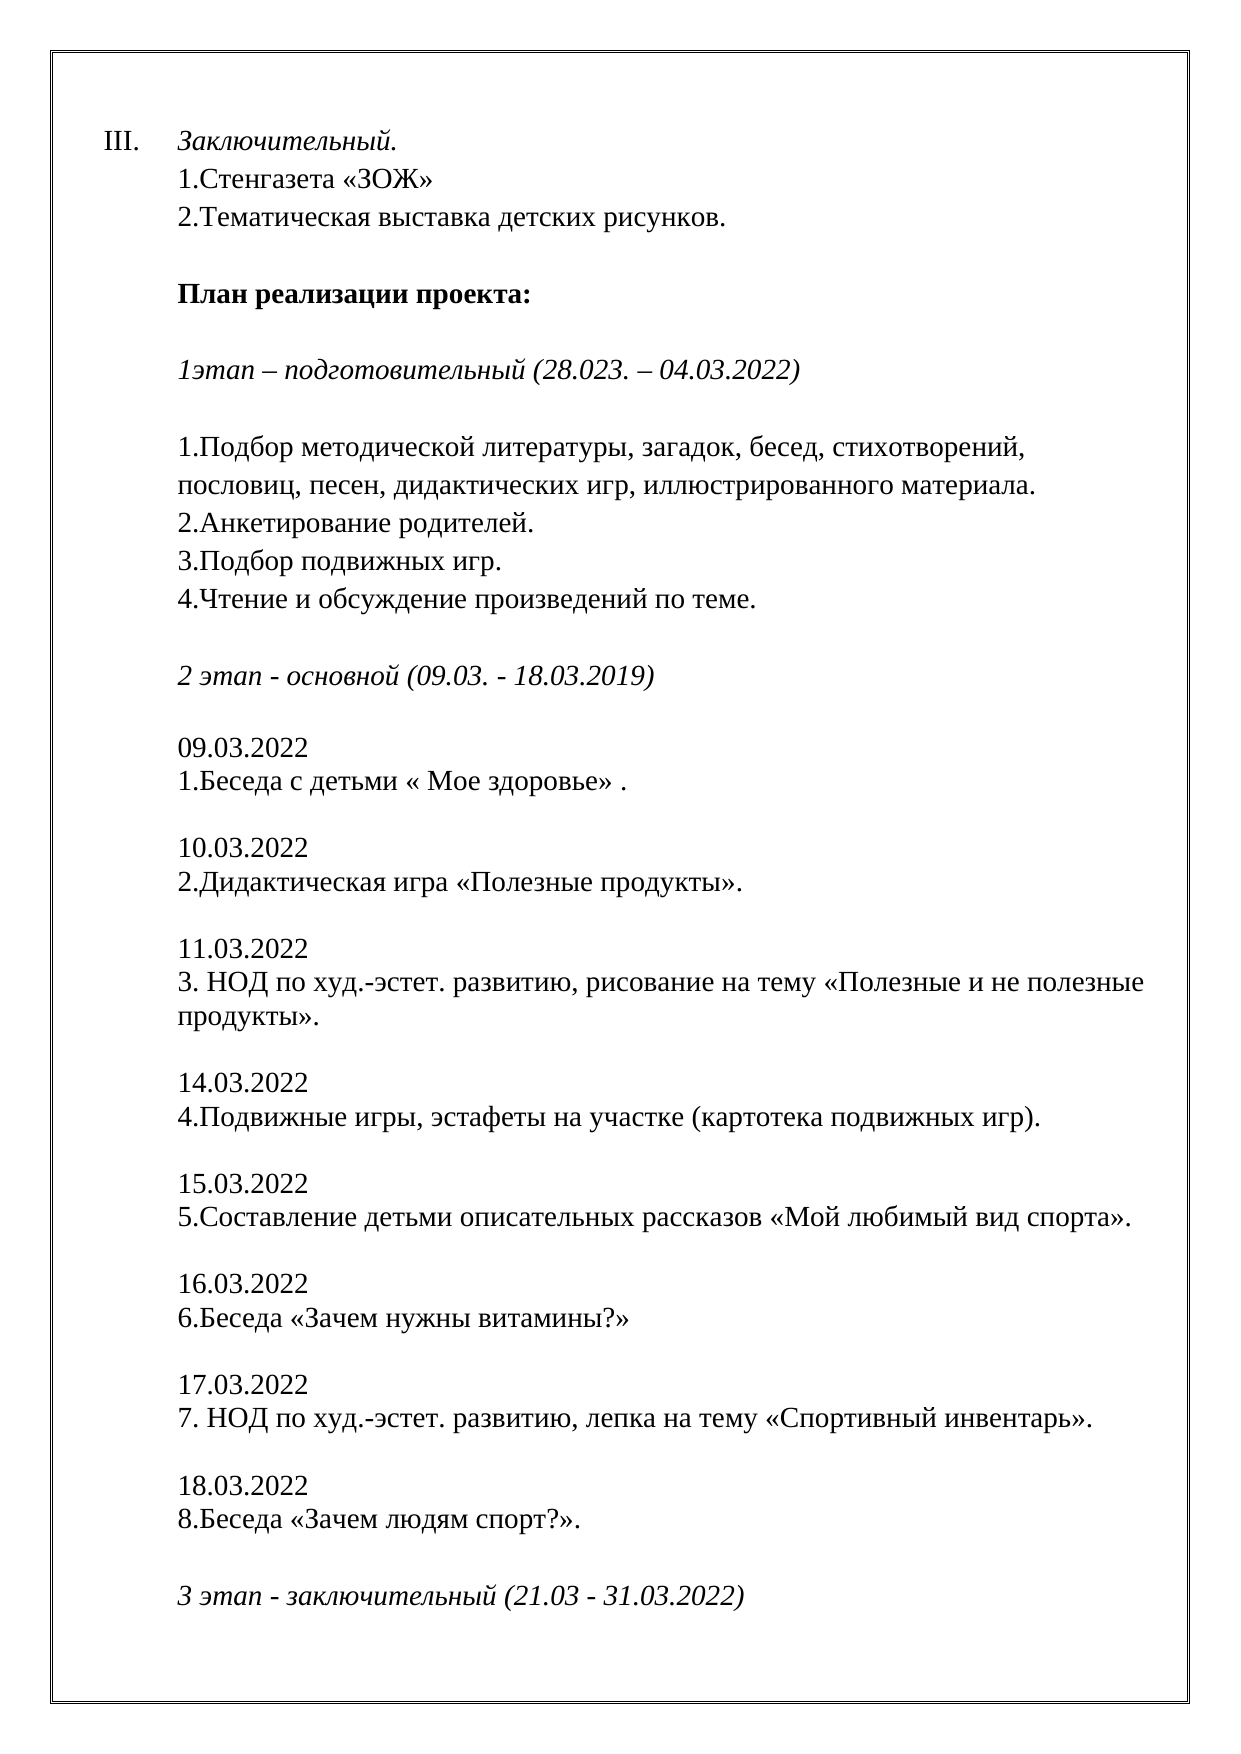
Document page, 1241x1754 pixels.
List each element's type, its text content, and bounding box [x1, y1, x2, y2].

text 2.Анкетирование родителей. [177, 500, 1152, 539]
text 6.Беседа «Зачем нужны витамины?» [177, 1300, 1152, 1333]
text 3 этап - заключительный (21.03 - 31.03.2022) [177, 1573, 1152, 1611]
text План реализации проекта: [177, 233, 1152, 309]
text 09.03.2022 [177, 730, 1152, 763]
text 15.03.2022 [177, 1166, 1152, 1199]
text 18.03.2022 [177, 1468, 1152, 1501]
text 11.03.2022 [177, 931, 1152, 964]
text 8.Беседа «Зачем людям спорт?». [177, 1501, 1152, 1535]
text 1.Стенгазета «ЗОЖ» [177, 156, 1152, 194]
list Заключительный. [140, 118, 1152, 156]
text 4.Подвижные игры, эстафеты на участке (картотека подвижных игр). [177, 1099, 1152, 1132]
text 2.Дидактическая игра «Полезные продукты». [177, 864, 1152, 897]
text 17.03.2022 [177, 1367, 1152, 1401]
text 3.Подбор подвижных игр. [177, 539, 1152, 577]
text 16.03.2022 [177, 1266, 1152, 1300]
text 4.Чтение и обсуждение произведений по теме. [177, 577, 1152, 615]
text 1этап – подготовительный (28.023. – 04.03.2022) [177, 347, 1152, 386]
text 5.Составление детьми описательных рассказов «Мой любимый вид спорта». [177, 1199, 1152, 1233]
text 2.Тематическая выставка детских рисунков. [177, 194, 1152, 233]
text 14.03.2022 [177, 1065, 1152, 1099]
text 1.Подбор методической литературы, загадок, бесед, стихотворений, пословиц, песен, дидактических игр, иллюстрированного материала. [177, 424, 1152, 500]
text 7. НОД по худ.-эстет. развитию, лепка на тему «Спортивный инвентарь». [177, 1401, 1152, 1434]
text 3. НОД по худ.-эстет. развитию, рисование на тему «Полезные и не полезные продукты». [177, 964, 1152, 1032]
text 1.Беседа с детьми « Мое здоровье» . [177, 763, 1152, 797]
text 2 этап - основной (09.03. - 18.03.2019) [177, 615, 1152, 730]
text 10.03.2022 [177, 830, 1152, 864]
